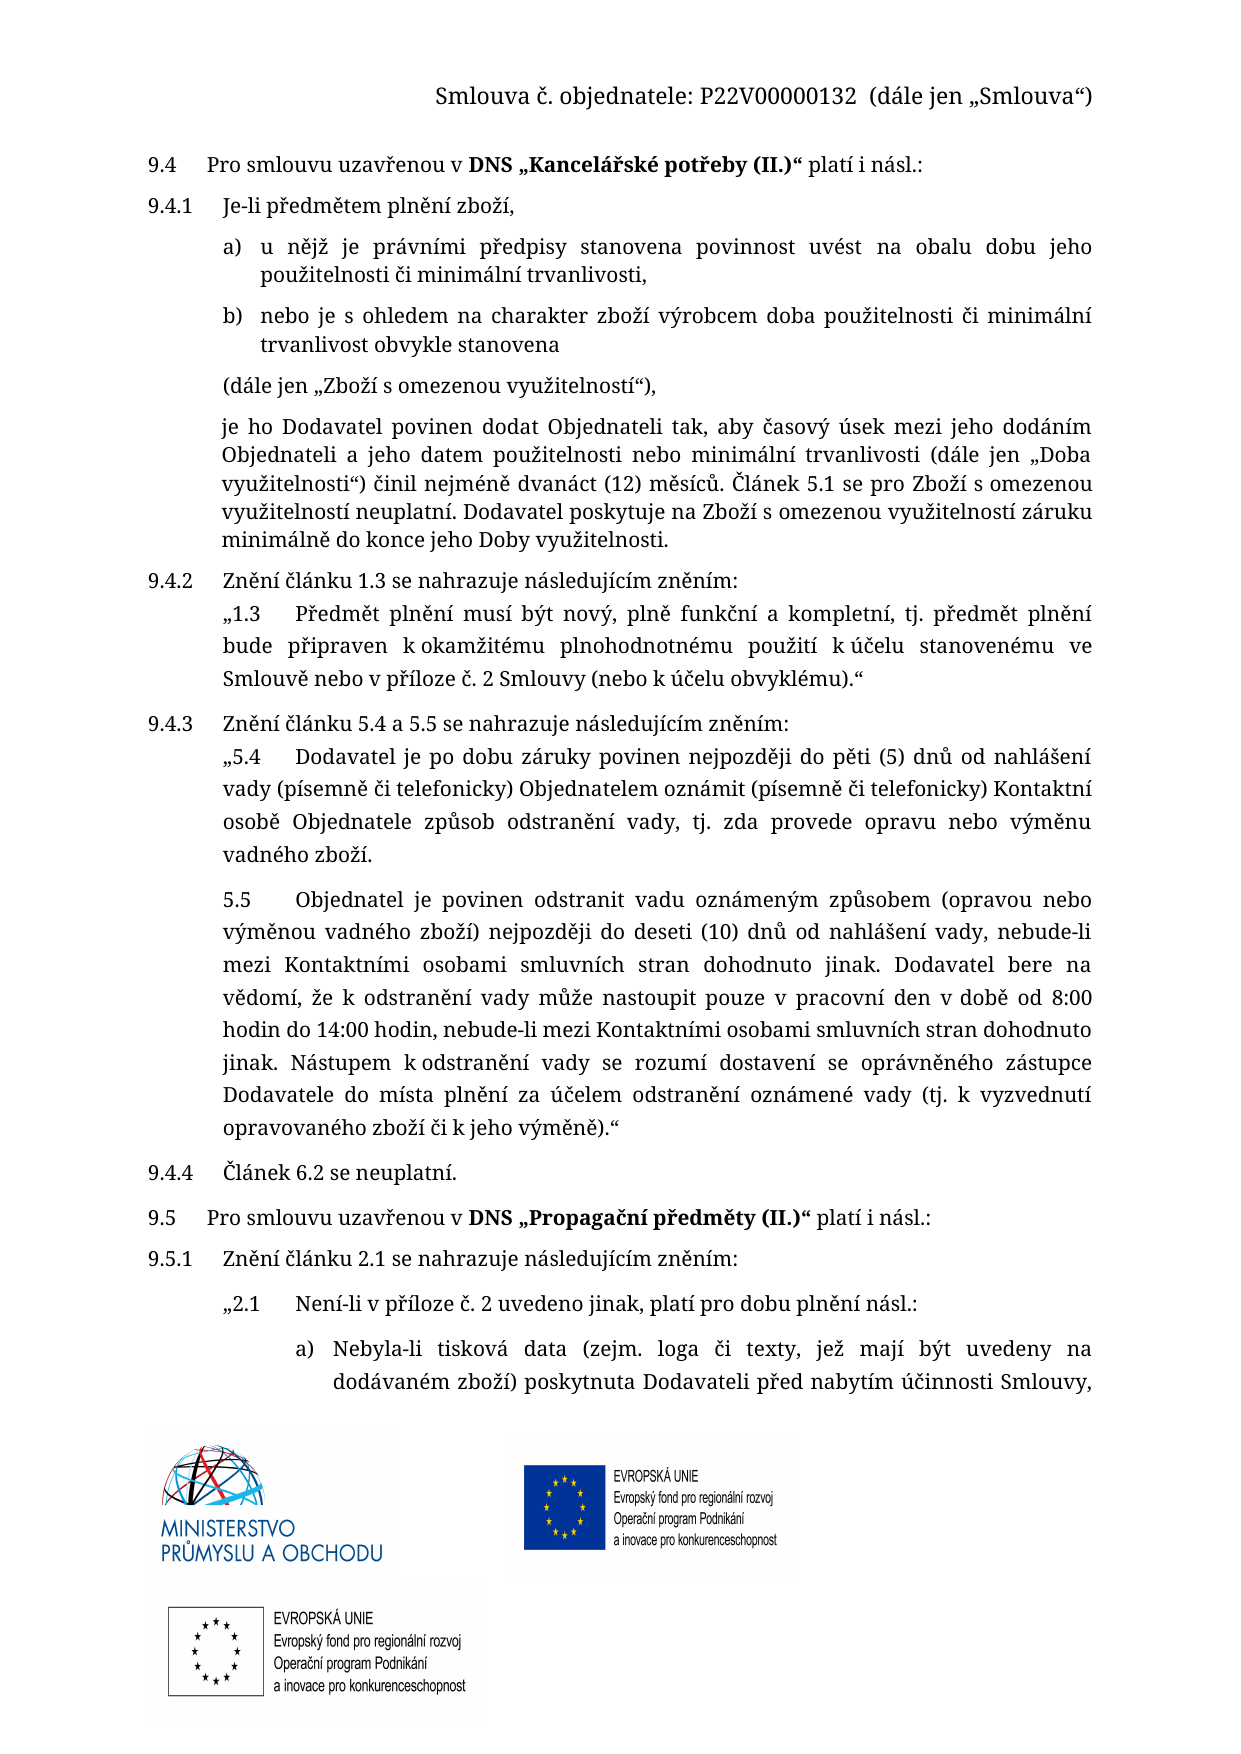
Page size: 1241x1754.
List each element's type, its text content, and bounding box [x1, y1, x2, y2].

list nebo je s ohledem na charakter zboží výrobcem doba použitelnosti či minimální trvanlivost obvykle stanovena [223, 301, 1093, 358]
list „2.1 Není-li v příloze č. 2 uvedeno jinak, platí pro dobu plnění násl.: [223, 1289, 1093, 1318]
picture [507, 1437, 795, 1578]
list Pro smlouvu uzavřenou v DNS „Propagační předměty (II.)“ platí i násl.: [148, 1203, 1093, 1232]
text je ho Dodavatel povinen dodat Objednateli tak, aby časový úsek mezi jeho dodáním Objednateli a jeho datem použitelnosti nebo minimální trvanlivosti (dále jen „Doba využitelnosti“) činil nejméně dvanáct (12) měsíců. Článek 5.1 se pro Zboží s omezenou využitelností neuplatní. Dodavatel poskytuje na Zboží s omezenou využitelností záruku minimálně do konce jeho Doby využitelnosti. [221, 412, 1093, 554]
list 5.5 Objednatel je povinen odstranit vadu oznámeným způsobem (opravou nebo výměnou vadného zboží) nejpozději do deseti (10) dnů od nahlášení vady, nebude-li mezi Kontaktními osobami smluvních stran dohodnuto jinak. Dodavatel bere na vědomí, že k odstranění vady může nastoupit pouze v pracovní den v době od 8:00 hodin do 14:00 hodin, nebude-li mezi Kontaktními osobami smluvních stran dohodnuto jinak. Nástupem k odstranění vady se rozumí dostavení se oprávněného zástupce Dodavatele do místa plnění za účelem odstranění oznámené vady (tj. k vyzvednutí opravovaného zboží či k jeho výměně).“ [223, 885, 1093, 1142]
text (dále jen „Zboží s omezenou využitelností“), [223, 371, 1093, 399]
list Je-li předmětem plnění zboží, [148, 191, 1093, 219]
list „5.4 Dodavatel je po dobu záruky povinen nejpozději do pěti (5) dnů od nahlášení vady (písemně či telefonicky) Objednatelem oznámit (písemně či telefonicky) Kontaktní osobě Objednatele způsob odstranění vady, tj. zda provede opravu nebo výměnu vadného zboží. [223, 742, 1093, 868]
list Znění článku 1.3 se nahrazuje následujícím zněním: [148, 566, 1093, 595]
list Článek 6.2 se neuplatní. [148, 1158, 1093, 1187]
list Znění článku 2.1 se nahrazuje následujícím zněním: [148, 1244, 1093, 1273]
list Pro smlouvu uzavřenou v DNS „Kancelářské potřeby (II.)“ platí i násl.: [148, 150, 1093, 179]
picture [147, 1429, 487, 1726]
list u nějž je právními předpisy stanovena povinnost uvést na obalu dobu jeho použitelnosti či minimální trvanlivosti, [223, 232, 1093, 289]
list Znění článku 5.4 a 5.5 se nahrazuje následujícím zněním: [148, 709, 1093, 738]
list „1.3 Předmět plnění musí být nový, plně funkční a kompletní, tj. předmět plnění bude připraven k okamžitému plnohodnotnému použití k účelu stanovenému ve Smlouvě nebo v příloze č. 2 Smlouvy (nebo k účelu obvyklému).“ [223, 599, 1093, 693]
